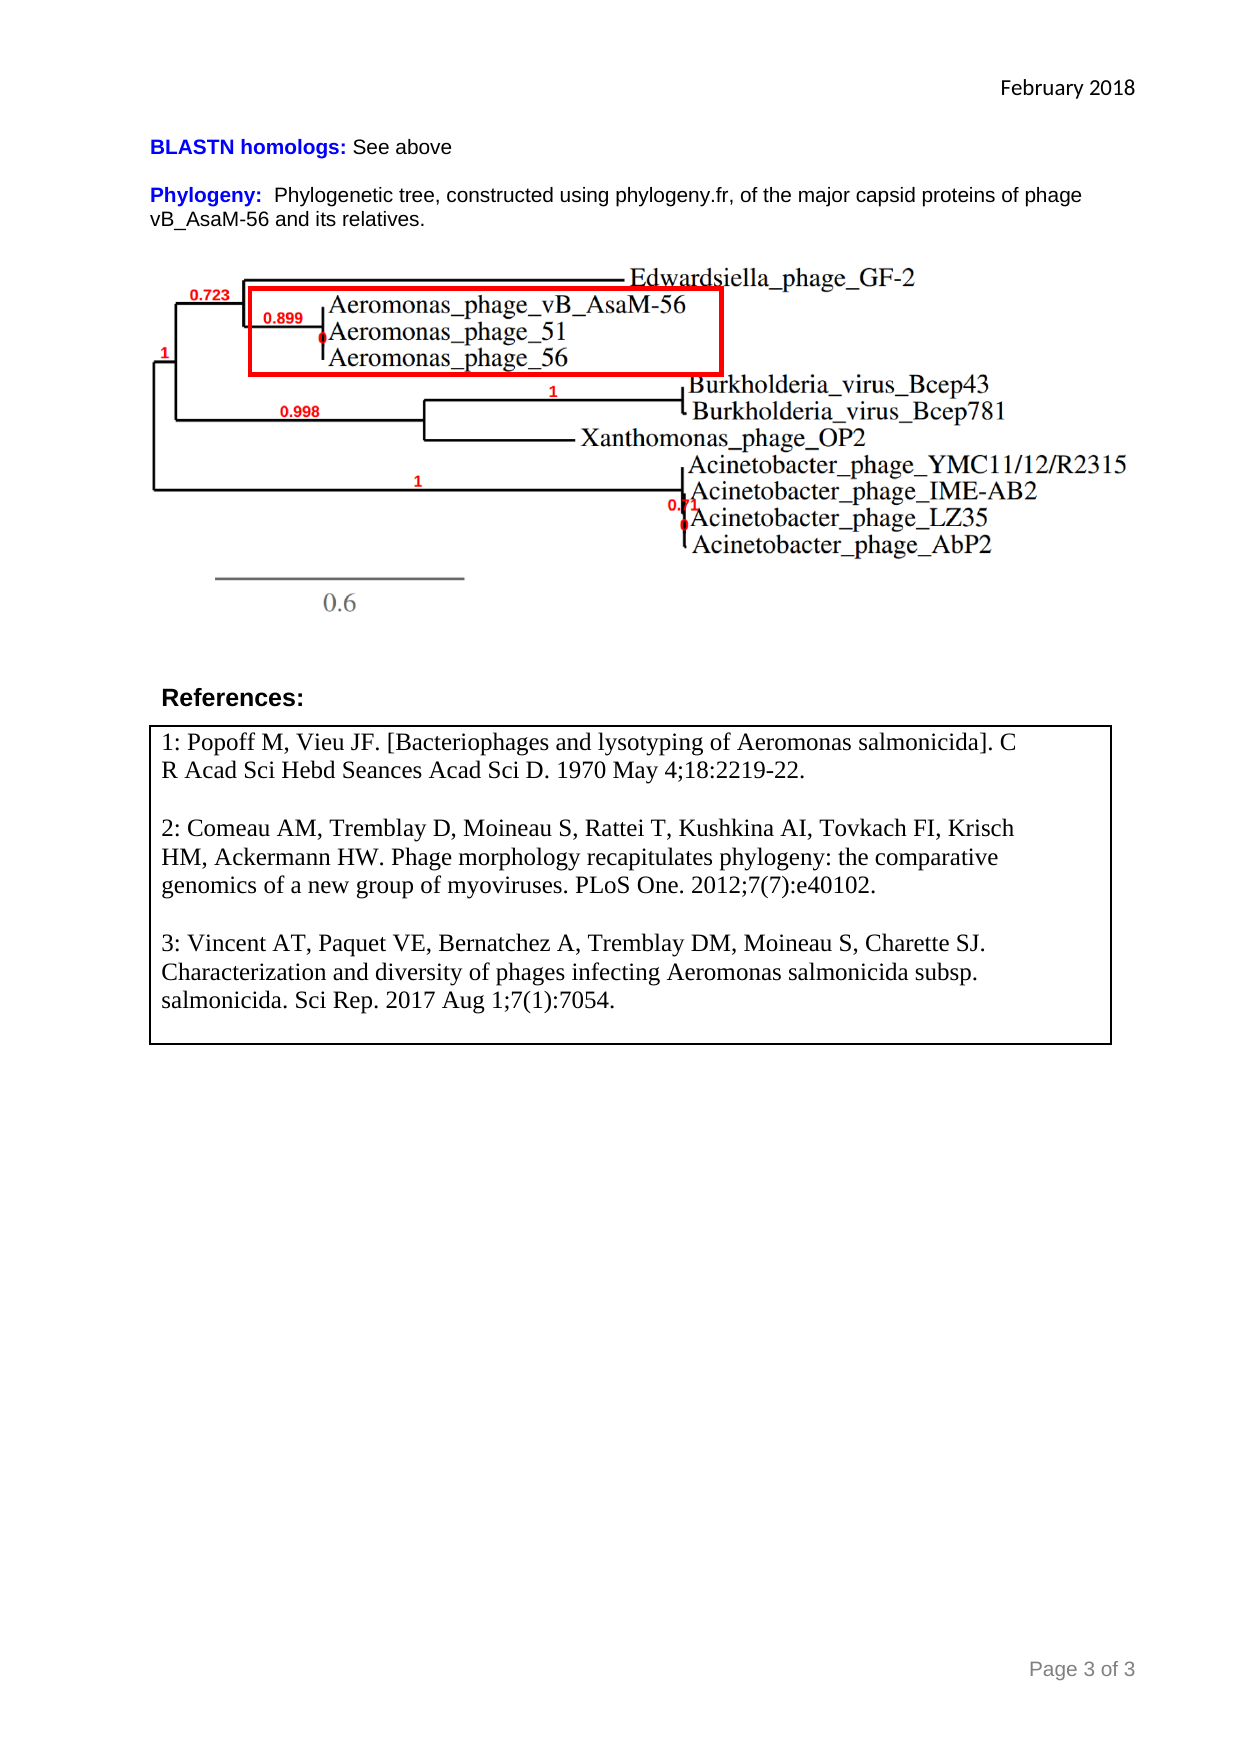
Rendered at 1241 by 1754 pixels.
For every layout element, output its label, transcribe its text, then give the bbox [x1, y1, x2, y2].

text Phylogeny: Phylogenetic tree, constructed using phylogeny.fr, of the major capsid proteins of phage vB_AsaM-56 and its relatives. [150, 183, 1135, 231]
table_cell 1: Popoff M, Vieu JF. [Bacteriophages and lysotyping of Aeromonas salmonicida]. C R Acad Sci Hebd Seances Acad Sci D. 1970 May 4;18:2219-22. 2: Comeau AM, Tremblay D, Moineau S, Rattei T, Kushkina AI, Tovkach FI, Krisch HM, Ackermann HW. Phage morphology recapitulates phylogeny: the comparative genomics of a new group of myoviruses. PLoS One. 2012;7(7):e40102. 3: Vincent AT, Paquet VE, Bernatchez A, Tremblay DM, Moineau S, Charette SJ. Characterization and diversity of phages infecting Aeromonas salmonicida subsp. salmonicida. Sci Rep. 2017 Aug 1;7(1):7054. [151, 727, 1110, 1043]
table_header References: [150, 683, 1111, 724]
text BLASTN homologs: See above [150, 135, 1135, 159]
picture [150, 259, 1136, 626]
